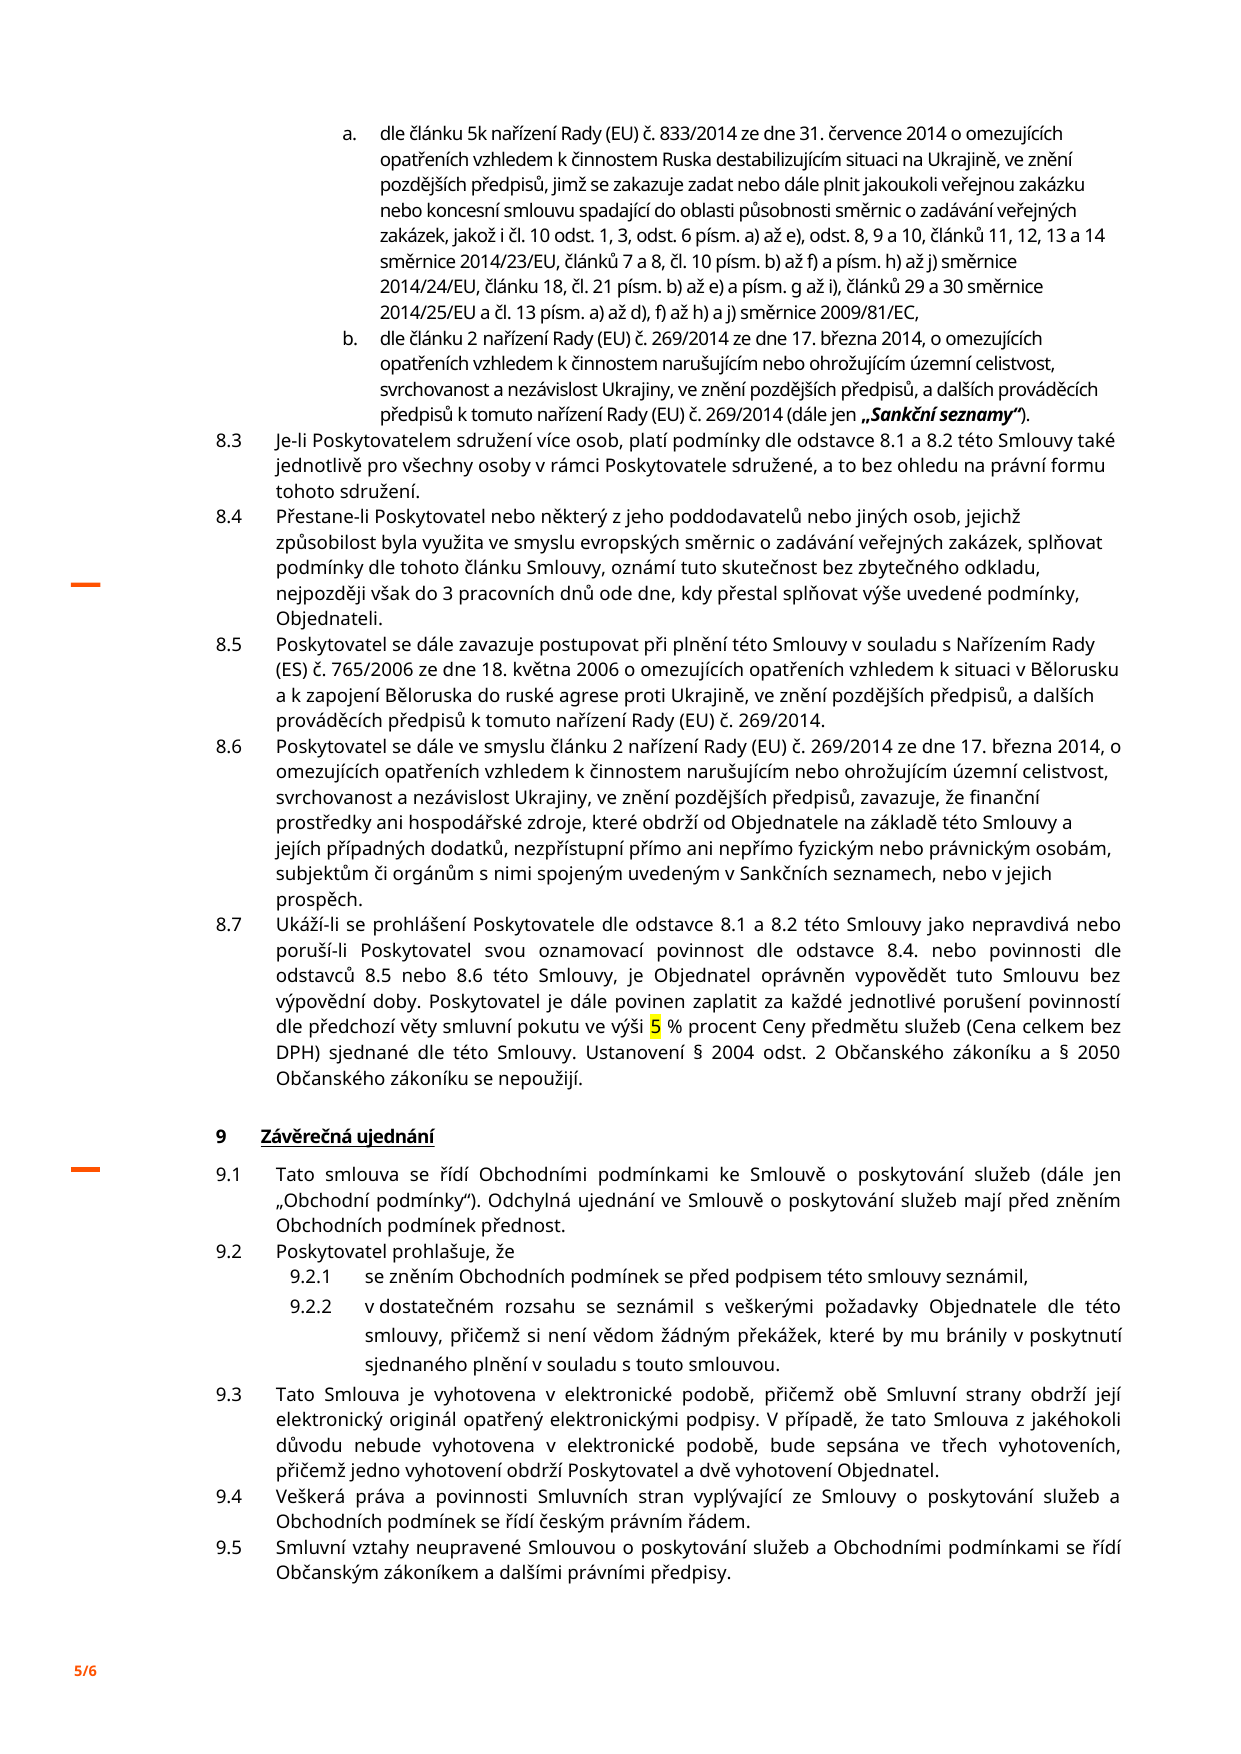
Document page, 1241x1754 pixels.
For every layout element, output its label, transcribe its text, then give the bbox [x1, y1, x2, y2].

subtitle Tato smlouva se řídí Obchodními podmínkami ke Smlouvě o poskytování služeb (dále jen „Obchodní podmínky“). Odchylná ujednání ve Smlouvě o poskytování služeb mají před zněním Obchodních podmínek přednost. [216, 1162, 1122, 1238]
list dle článku 2 nařízení Rady (EU) č. 269/2014 ze dne 17. března 2014, o omezujících opatřeních vzhledem k činnostem narušujícím nebo ohrožujícím územní celistvost, svrchovanost a nezávislost Ukrajiny, ve znění pozdějších předpisů, a dalších prováděcích předpisů k tomuto nařízení Rady (EU) č. 269/2014 (dále jen „Sankční seznamy“). [342, 325, 1122, 427]
list Je-li Poskytovatelem sdružení více osob, platí podmínky dle odstavce 8.1 a 8.2 této Smlouvy také jednotlivě pro všechny osoby v rámci Poskytovatele sdružené, a to bez ohledu na právní formu tohoto sdružení. [216, 427, 1122, 503]
subtitle Smluvní vztahy neupravené Smlouvou o poskytování služeb a Obchodními podmínkami se řídí Občanským zákoníkem a dalšími právními předpisy. [216, 1534, 1122, 1585]
subtitle Veškerá práva a povinnosti Smluvních stran vyplývající ze Smlouvy o poskytování služeb a Obchodních podmínek se řídí českým právním řádem. [216, 1483, 1122, 1534]
list Poskytovatel se dále zavazuje postupovat při plnění této Smlouvy v souladu s Nařízením Rady (ES) č. 765/2006 ze dne 18. května 2006 o omezujících opatřeních vzhledem k situaci v Bělorusku a k zapojení Běloruska do ruské agrese proti Ukrajině, ve znění pozdějších předpisů, a dalších prováděcích předpisů k tomuto nařízení Rady (EU) č. 269/2014. [216, 631, 1122, 733]
subtitle se zněním Obchodních podmínek se před podpisem této smlouvy seznámil, [289, 1264, 1122, 1289]
subtitle Tato Smlouva je vyhotovena v elektronické podobě, přičemž obě Smluvní strany obdrží její elektronický originál opatřený elektronickými podpisy. V případě, že tato Smlouva z jakéhokoli důvodu nebude vyhotovena v elektronické podobě, bude sepsána ve třech vyhotoveních, přičemž jedno vyhotovení obdrží Poskytovatel a dvě vyhotovení Objednatel. [216, 1381, 1122, 1483]
list Ukáží-li se prohlášení Poskytovatele dle odstavce 8.1 a 8.2 této Smlouvy jako nepravdivá nebo poruší-li Poskytovatel svou oznamovací povinnost dle odstavce 8.4. nebo povinnosti dle odstavců 8.5 nebo 8.6 této Smlouvy, je Objednatel oprávněn vypovědět tuto Smlouvu bez výpovědní doby. Poskytovatel je dále povinen zaplatit za každé jednotlivé porušení povinností dle předchozí věty smluvní pokutu ve výši 5 % procent Ceny předmětu služeb (Cena celkem bez DPH) sjednané dle této Smlouvy. Ustanovení § 2004 odst. 2 Občanského zákoníku a § 2050 Občanského zákoníku se nepoužijí. [216, 912, 1122, 1090]
list Poskytovatel se dále ve smyslu článku 2 nařízení Rady (EU) č. 269/2014 ze dne 17. března 2014, o omezujících opatřeních vzhledem k činnostem narušujícím nebo ohrožujícím územní celistvost, svrchovanost a nezávislost Ukrajiny, ve znění pozdějších předpisů, zavazuje, že finanční prostředky ani hospodářské zdroje, které obdrží od Objednatele na základě této Smlouvy a jejích případných dodatků, nezpřístupní přímo ani nepřímo fyzickým nebo právnickým osobám, subjektům či orgánům s nimi spojeným uvedeným v Sankčních seznamech, nebo v jejich prospěch. [216, 733, 1122, 912]
subtitle v dostatečném rozsahu se seznámil s veškerými požadavky Objednatele dle této smlouvy, přičemž si není vědom žádným překážek, které by mu bránily v poskytnutí sjednaného plnění v souladu s touto smlouvou. [289, 1293, 1122, 1377]
list dle článku 5k nařízení Rady (EU) č. 833/2014 ze dne 31. července 2014 o omezujících opatřeních vzhledem k činnostem Ruska destabilizujícím situaci na Ukrajině, ve znění pozdějších předpisů, jimž se zakazuje zadat nebo dále plnit jakoukoli veřejnou zakázku nebo koncesní smlouvu spadající do oblasti působnosti směrnic o zadávání veřejných zakázek, jakož i čl. 10 odst. 1, 3, odst. 6 písm. a) až e), odst. 8, 9 a 10, článků 11, 12, 13 a 14 směrnice 2014/23/EU, článků 7 a 8, čl. 10 písm. b) až f) a písm. h) až j) směrnice 2014/24/EU, článku 18, čl. 21 písm. b) až e) a písm. g až i), článků 29 a 30 směrnice 2014/25/EU a čl. 13 písm. a) až d), f) až h) a j) směrnice 2009/81/EC, [342, 121, 1122, 325]
subtitle Poskytovatel prohlašuje, že [216, 1238, 1122, 1264]
subtitle Závěrečná ujednání [216, 1124, 1122, 1149]
list Přestane-li Poskytovatel nebo některý z jeho poddodavatelů nebo jiných osob, jejichž způsobilost byla využita ve smyslu evropských směrnic o zadávání veřejných zakázek, splňovat podmínky dle tohoto článku Smlouvy, oznámí tuto skutečnost bez zbytečného odkladu, nejpozději však do 3 pracovních dnů ode dne, kdy přestal splňovat výše uvedené podmínky, Objednateli. [216, 503, 1122, 631]
